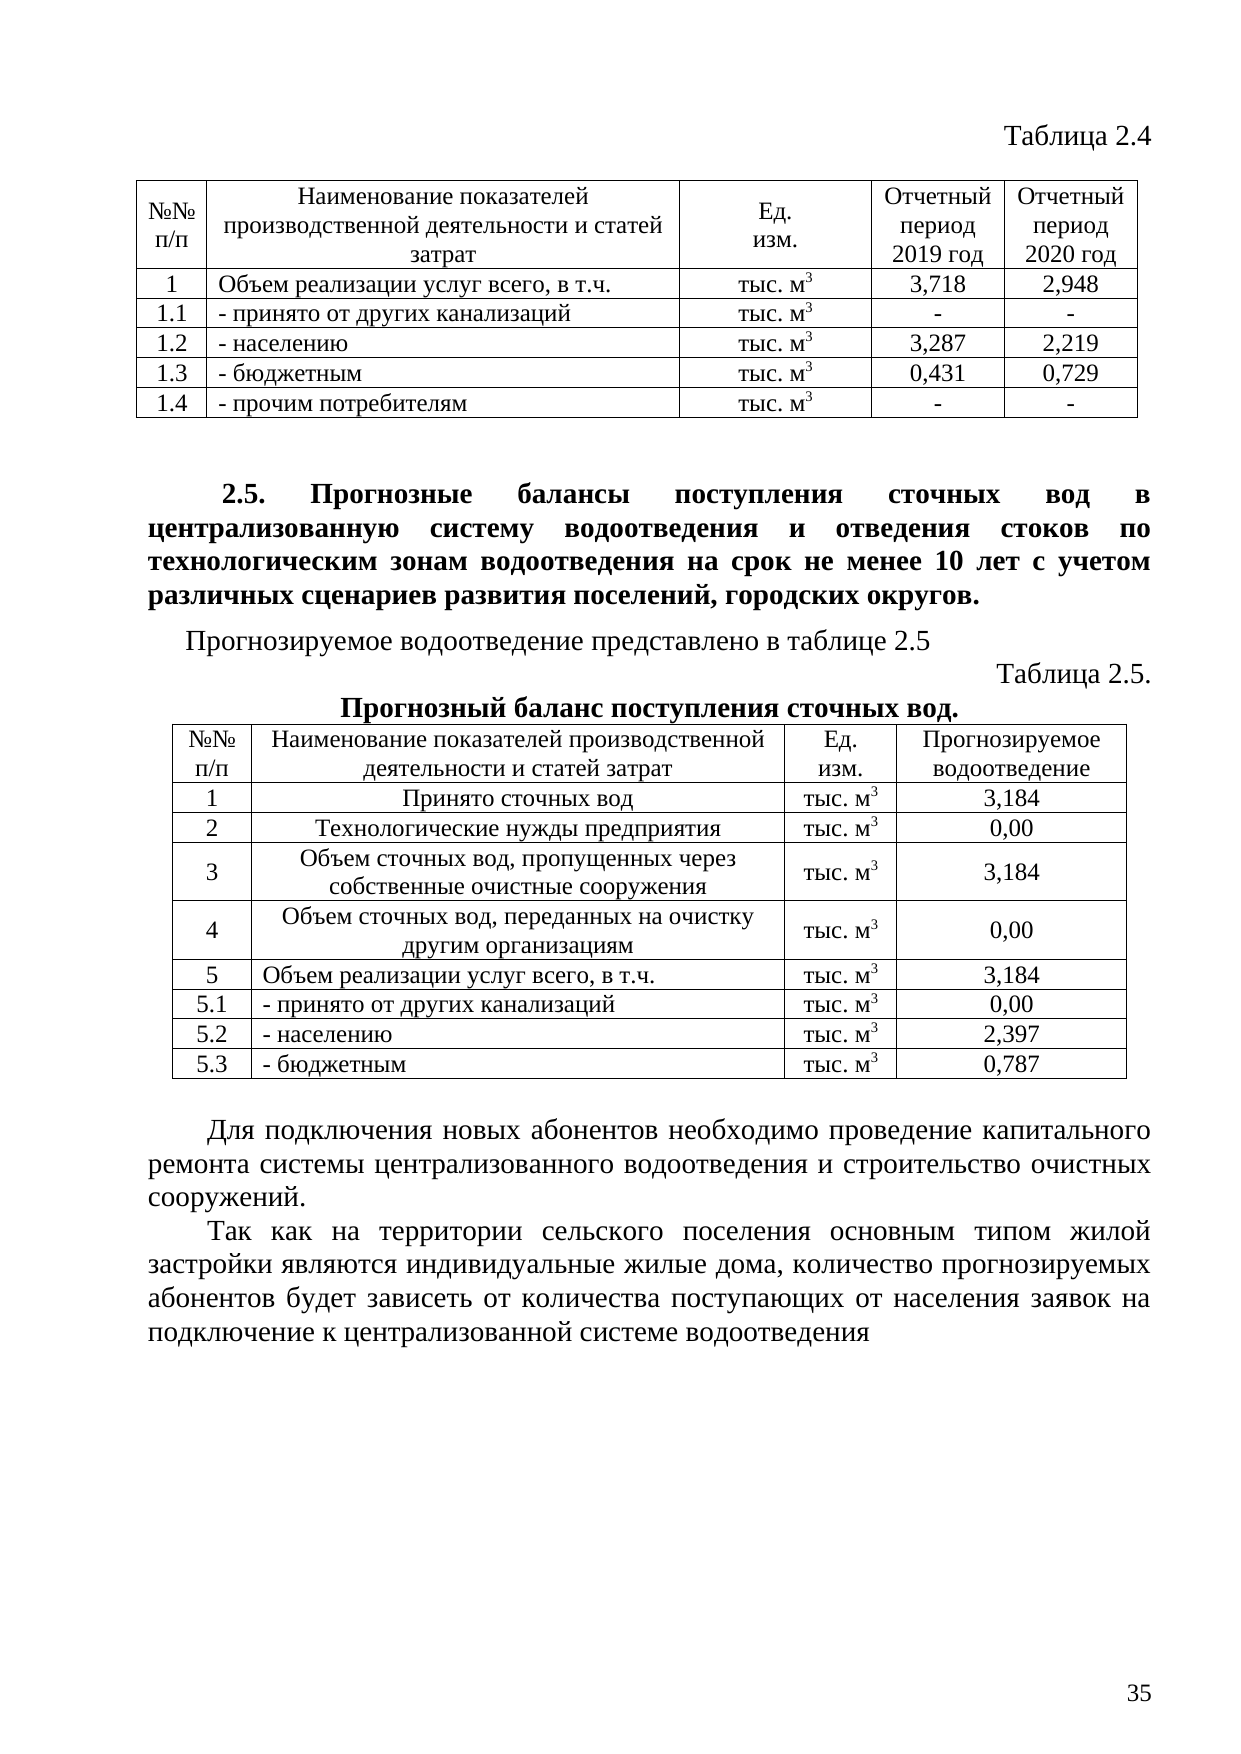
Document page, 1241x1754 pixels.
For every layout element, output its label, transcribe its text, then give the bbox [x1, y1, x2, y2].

table_cell 2,397 [897, 1019, 1126, 1048]
table_header №№ п/п [137, 181, 206, 268]
table_cell - [872, 299, 1004, 327]
text Для подключения новых абонентов необходимо проведение капитального ремонта системы централизованного водоотведения и строительство очистных сооружений. [148, 1112, 1152, 1213]
table_cell 3,184 [897, 843, 1126, 900]
table_cell 1 [137, 269, 206, 297]
table_cell 0,729 [1005, 358, 1137, 387]
table_cell 3,184 [897, 783, 1126, 812]
table_cell 2 [173, 813, 251, 842]
table_cell 0,00 [897, 990, 1126, 1018]
text 2.5. Прогнозные балансы поступления сточных вод в централизованную систему водоотведения и отведения стоков по технологическим зонам водоотведения на срок не менее 10 лет с учетом различных сценариев развития поселений, городских округов. [148, 476, 1152, 610]
table_cell - прочим потребителям [207, 388, 679, 417]
table_header Прогнозируемое водоотведение [897, 725, 1126, 782]
table_cell 3,718 [872, 269, 1004, 297]
table_cell 2,948 [1005, 269, 1137, 297]
table_cell 1 [173, 783, 251, 812]
table_header Отчетный период 2019 год [872, 181, 1004, 268]
table_cell тыс. м3 [680, 269, 871, 297]
table_header Наименование показателей производственной деятельности и статей затрат [252, 725, 784, 782]
table_cell Объем сточных вод, переданных на очистку другим организациям [252, 901, 784, 959]
table_cell тыс. м3 [785, 813, 896, 842]
table_cell Объем реализации услуг всего, в т.ч. [207, 269, 679, 297]
table_cell тыс. м3 [785, 1049, 896, 1078]
table_header Наименование показателей производственной деятельности и статей затрат [207, 181, 679, 268]
table_cell - бюджетным [207, 358, 679, 387]
table_cell - принято от других канализаций [207, 299, 679, 327]
table_header №№ п/п [173, 725, 251, 782]
table_header Ед. изм. [680, 181, 871, 268]
table_cell 1.2 [137, 328, 206, 357]
table_cell 1.4 [137, 388, 206, 417]
table_cell тыс. м3 [680, 299, 871, 327]
table_cell - [872, 388, 1004, 417]
table_cell тыс. м3 [785, 990, 896, 1018]
text Таблица 2.5. [185, 656, 1152, 690]
table_cell Объем реализации услуг всего, в т.ч. [252, 960, 784, 988]
table_cell - принято от других канализаций [252, 990, 784, 1018]
table_cell 0,787 [897, 1049, 1126, 1078]
table_cell - бюджетным [252, 1049, 784, 1078]
table_cell 5.3 [173, 1049, 251, 1078]
table_cell тыс. м3 [785, 1019, 896, 1048]
table_cell Технологические нужды предприятия [252, 813, 784, 842]
table_cell 3,184 [897, 960, 1126, 988]
table_cell - населению [207, 328, 679, 357]
table_cell 3,287 [872, 328, 1004, 357]
table_cell тыс. м3 [680, 388, 871, 417]
table_header Отчетный период 2020 год [1005, 181, 1137, 268]
table_cell - населению [252, 1019, 784, 1048]
table_cell 4 [173, 901, 251, 959]
table_cell 3 [173, 843, 251, 900]
text Прогнозный баланс поступления сточных вод. [148, 690, 1152, 723]
table_cell 0,00 [897, 901, 1126, 959]
table_cell 1.3 [137, 358, 206, 387]
table_header Ед. изм. [785, 725, 896, 782]
table_cell тыс. м3 [785, 960, 896, 988]
table_cell Принято сточных вод [252, 783, 784, 812]
text Прогнозируемое водоотведение представлено в таблице 2.5 [185, 623, 1152, 656]
table_cell тыс. м3 [680, 328, 871, 357]
table_cell тыс. м3 [785, 843, 896, 900]
table_cell 0,431 [872, 358, 1004, 387]
table_cell тыс. м3 [680, 358, 871, 387]
table_cell Объем сточных вод, пропущенных через собственные очистные сооружения [252, 843, 784, 900]
table_cell - [1005, 388, 1137, 417]
table_cell 1.1 [137, 299, 206, 327]
table_cell тыс. м3 [785, 901, 896, 959]
table_cell - [1005, 299, 1137, 327]
table_cell 2,219 [1005, 328, 1137, 357]
text Таблица 2.4 [148, 118, 1152, 152]
table_cell 5.2 [173, 1019, 251, 1048]
table_cell тыс. м3 [785, 783, 896, 812]
table_cell 5.1 [173, 990, 251, 1018]
table_cell 0,00 [897, 813, 1126, 842]
text Так как на территории сельского поселения основным типом жилой застройки являются индивидуальные жилые дома, количество прогнозируемых абонентов будет зависеть от количества поступающих от населения заявок на подключение к централизованной системе водоотведения [148, 1213, 1152, 1347]
table_cell 5 [173, 960, 251, 988]
